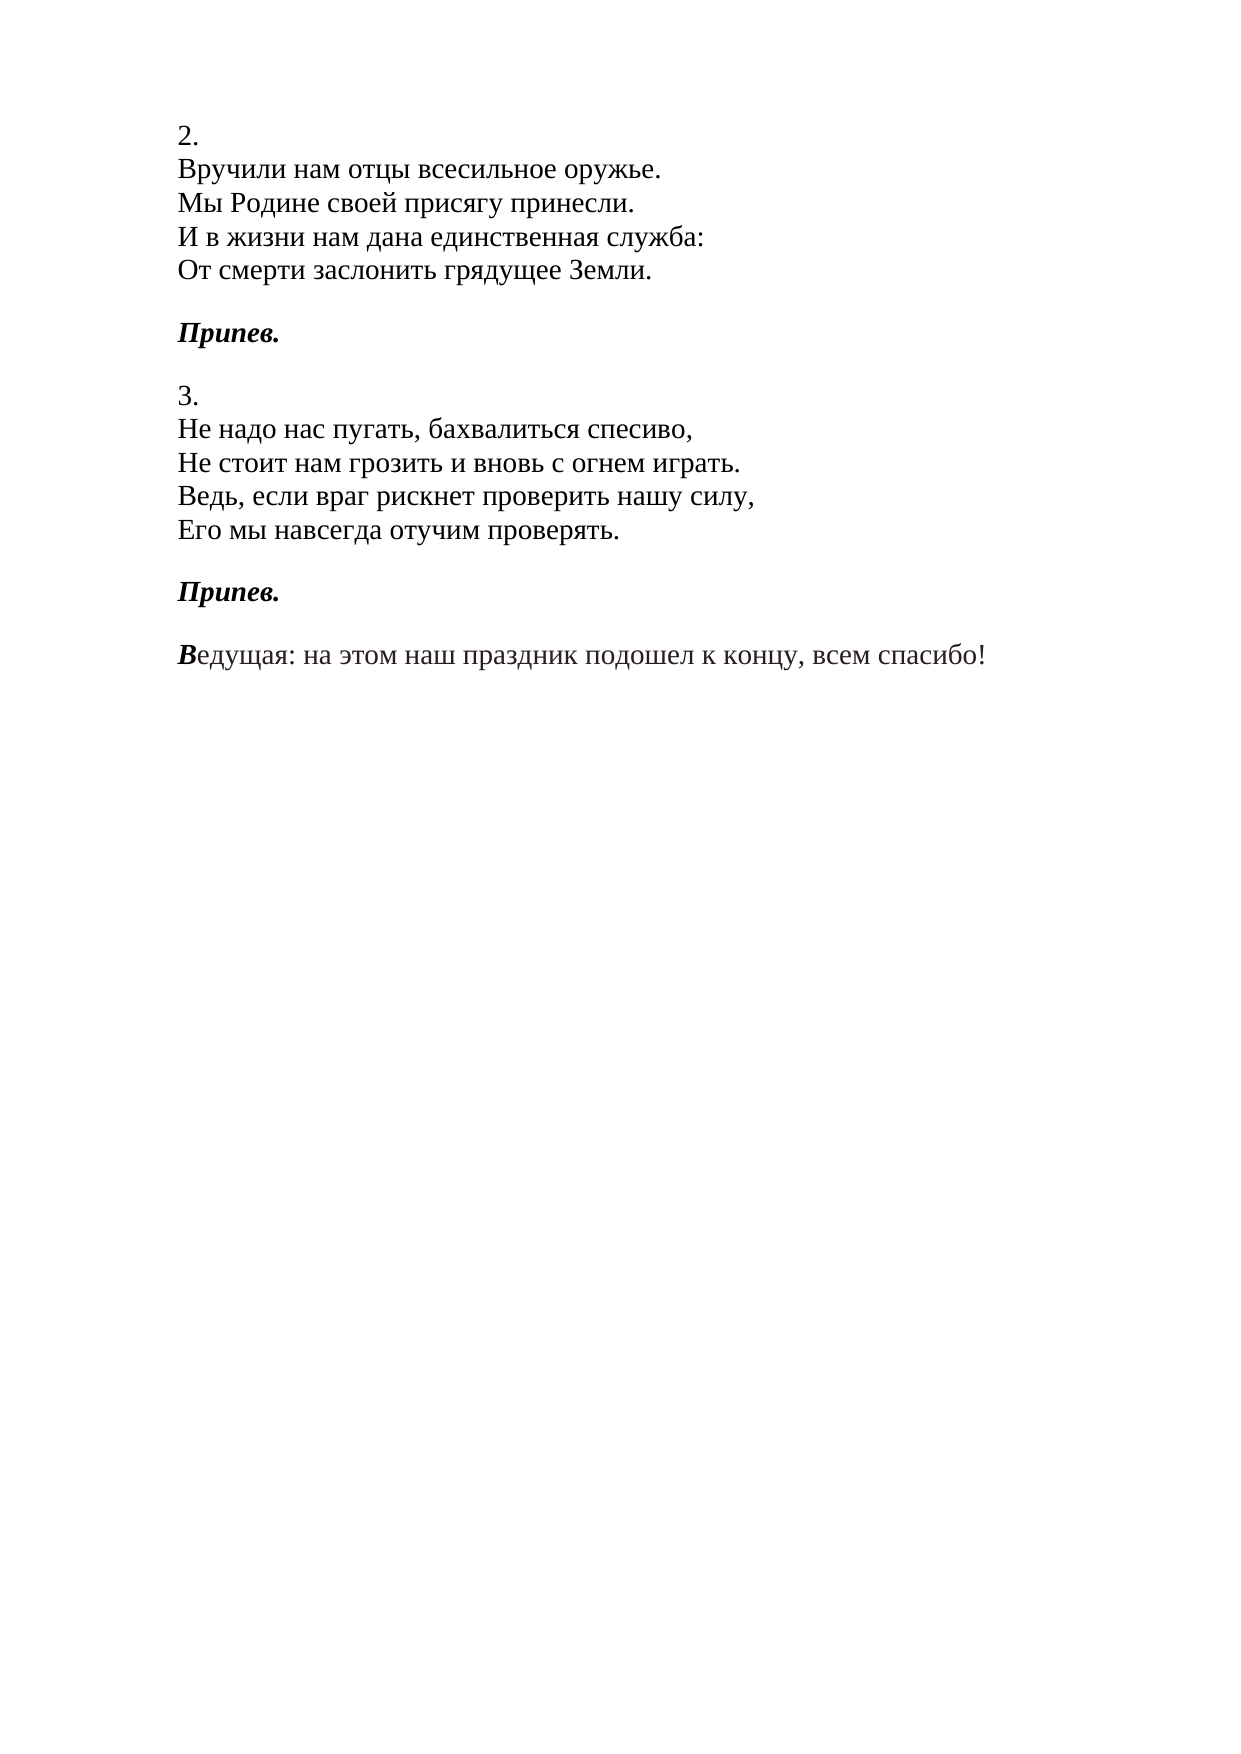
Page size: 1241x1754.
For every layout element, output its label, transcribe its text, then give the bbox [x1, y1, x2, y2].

text Припев. [177, 315, 1152, 348]
text Припев. [177, 574, 1152, 608]
text Ведущая: на этом наш праздник подошел к концу, всем спасибо! [177, 637, 1152, 671]
text 3. Не надо нас пугать, бахвалиться спесиво, Не стоит нам грозить и вновь с огнем играть. Ведь, если враг рискнет проверить нашу силу, Его мы навсегда отучим проверять. [177, 378, 1152, 545]
text 2. Вручили нам отцы всесильное оружье. Мы Родине своей присягу принесли. И в жизни нам дана единственная служба: От смерти заслонить грядущее Земли. [177, 118, 1152, 286]
